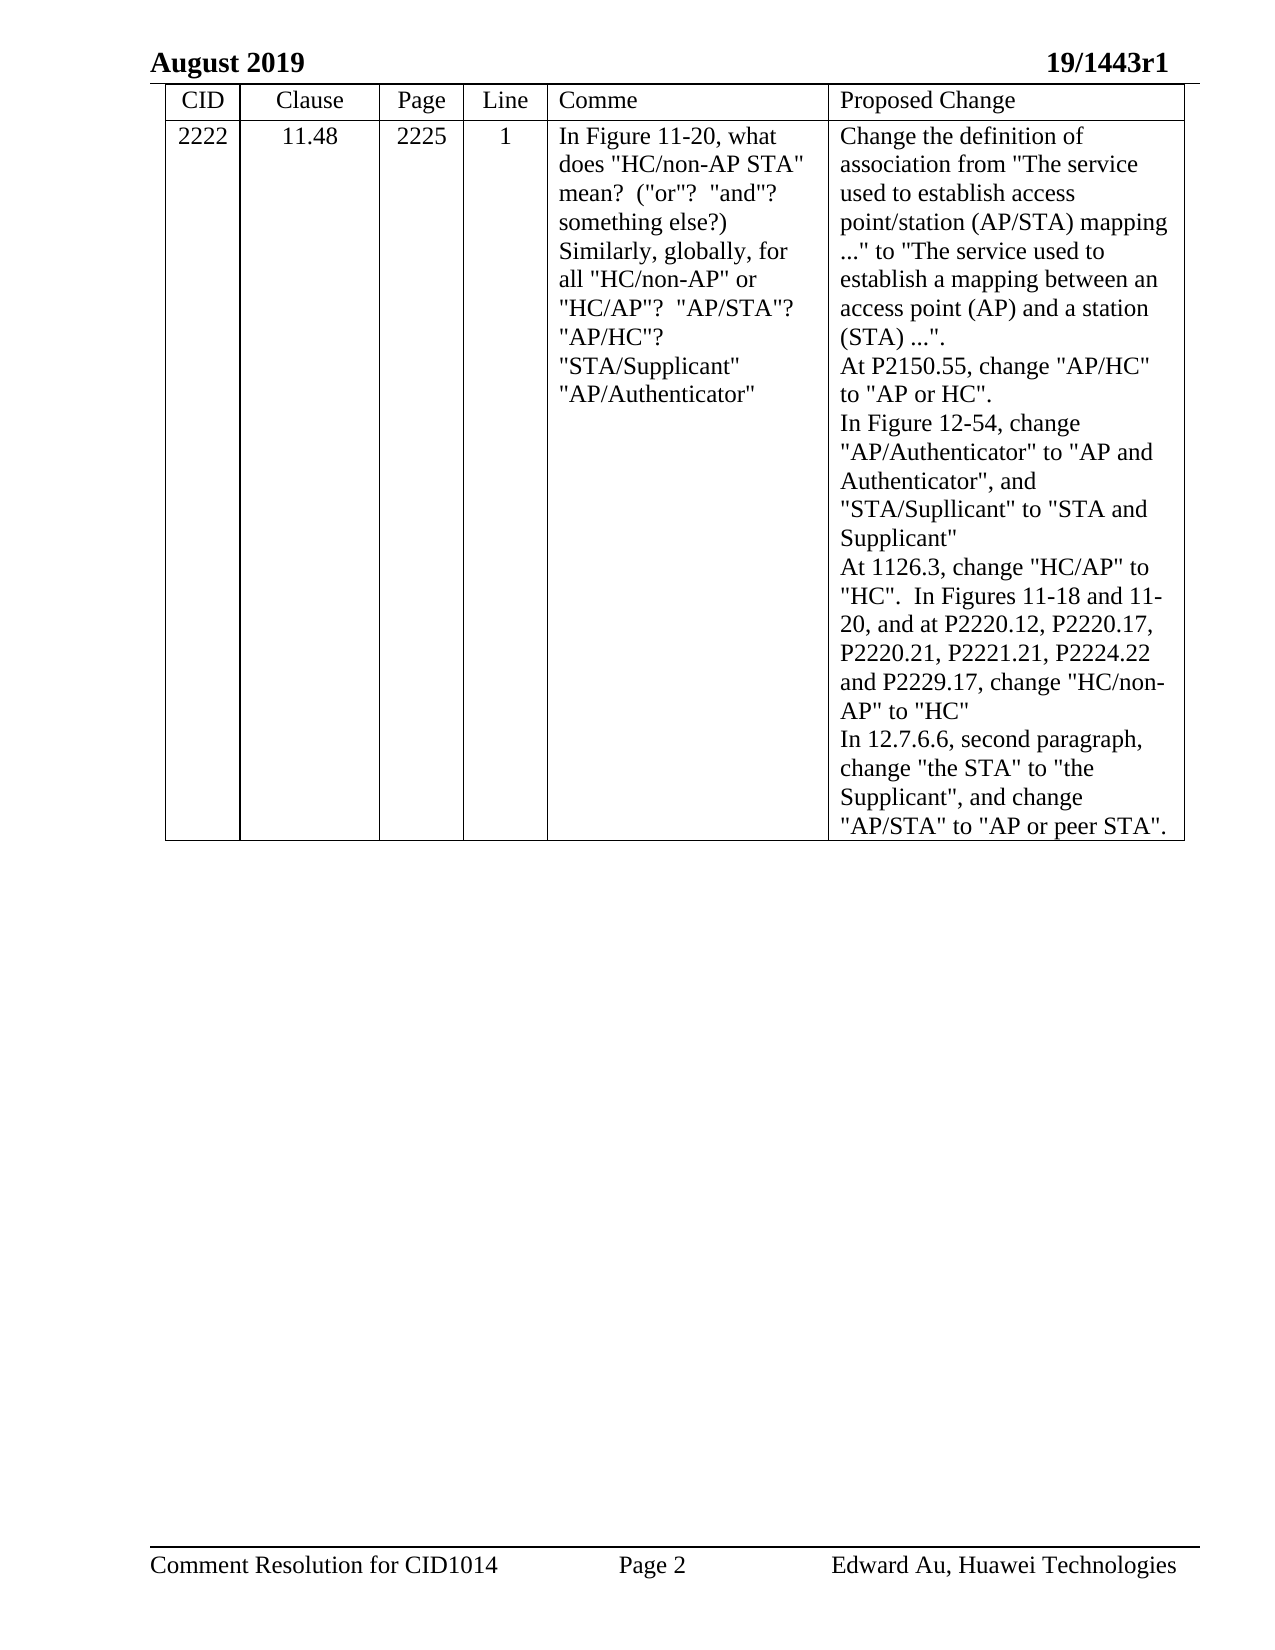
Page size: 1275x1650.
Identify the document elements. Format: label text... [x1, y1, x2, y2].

table_cell 2225 [380, 121, 463, 839]
table_header Clause [241, 85, 379, 120]
table_header Comme [548, 85, 828, 120]
table_header CID [166, 85, 239, 120]
table_cell Change the definition of association from "The service used to establish access point/station (AP/STA) mapping ..." to "The service used to establish a mapping between an access point (AP) and a station (STA) ...". At P2150.55, change "AP/HC" to "AP or HC". In Figure 12-54, change "AP/Authenticator" to "AP and Authenticator", and "STA/Supllicant" to "STA and Supplicant" At 1126.3, change "HC/AP" to "HC". In Figures 11-18 and 11-20, and at P2220.12, P2220.17, P2220.21, P2221.21, P2224.22 and P2229.17, change "HC/non-AP" to "HC" In 12.7.6.6, second paragraph, change "the STA" to "the Supplicant", and change "AP/STA" to "AP or peer STA". [829, 121, 1184, 839]
table_cell 11.48 [241, 121, 379, 839]
table_header Line [464, 85, 547, 120]
table_cell In Figure 11-20, what does "HC/non-AP STA" mean? ("or"? "and"? something else?) Similarly, globally, for all "HC/non-AP" or "HC/AP"? "AP/STA"? "AP/HC"? "STA/Supplicant" "AP/Authenticator" [548, 121, 828, 839]
table_cell 2222 [166, 121, 239, 839]
table_header Page [380, 85, 463, 120]
table_cell 1 [464, 121, 547, 839]
table_header Proposed Change [829, 85, 1184, 120]
